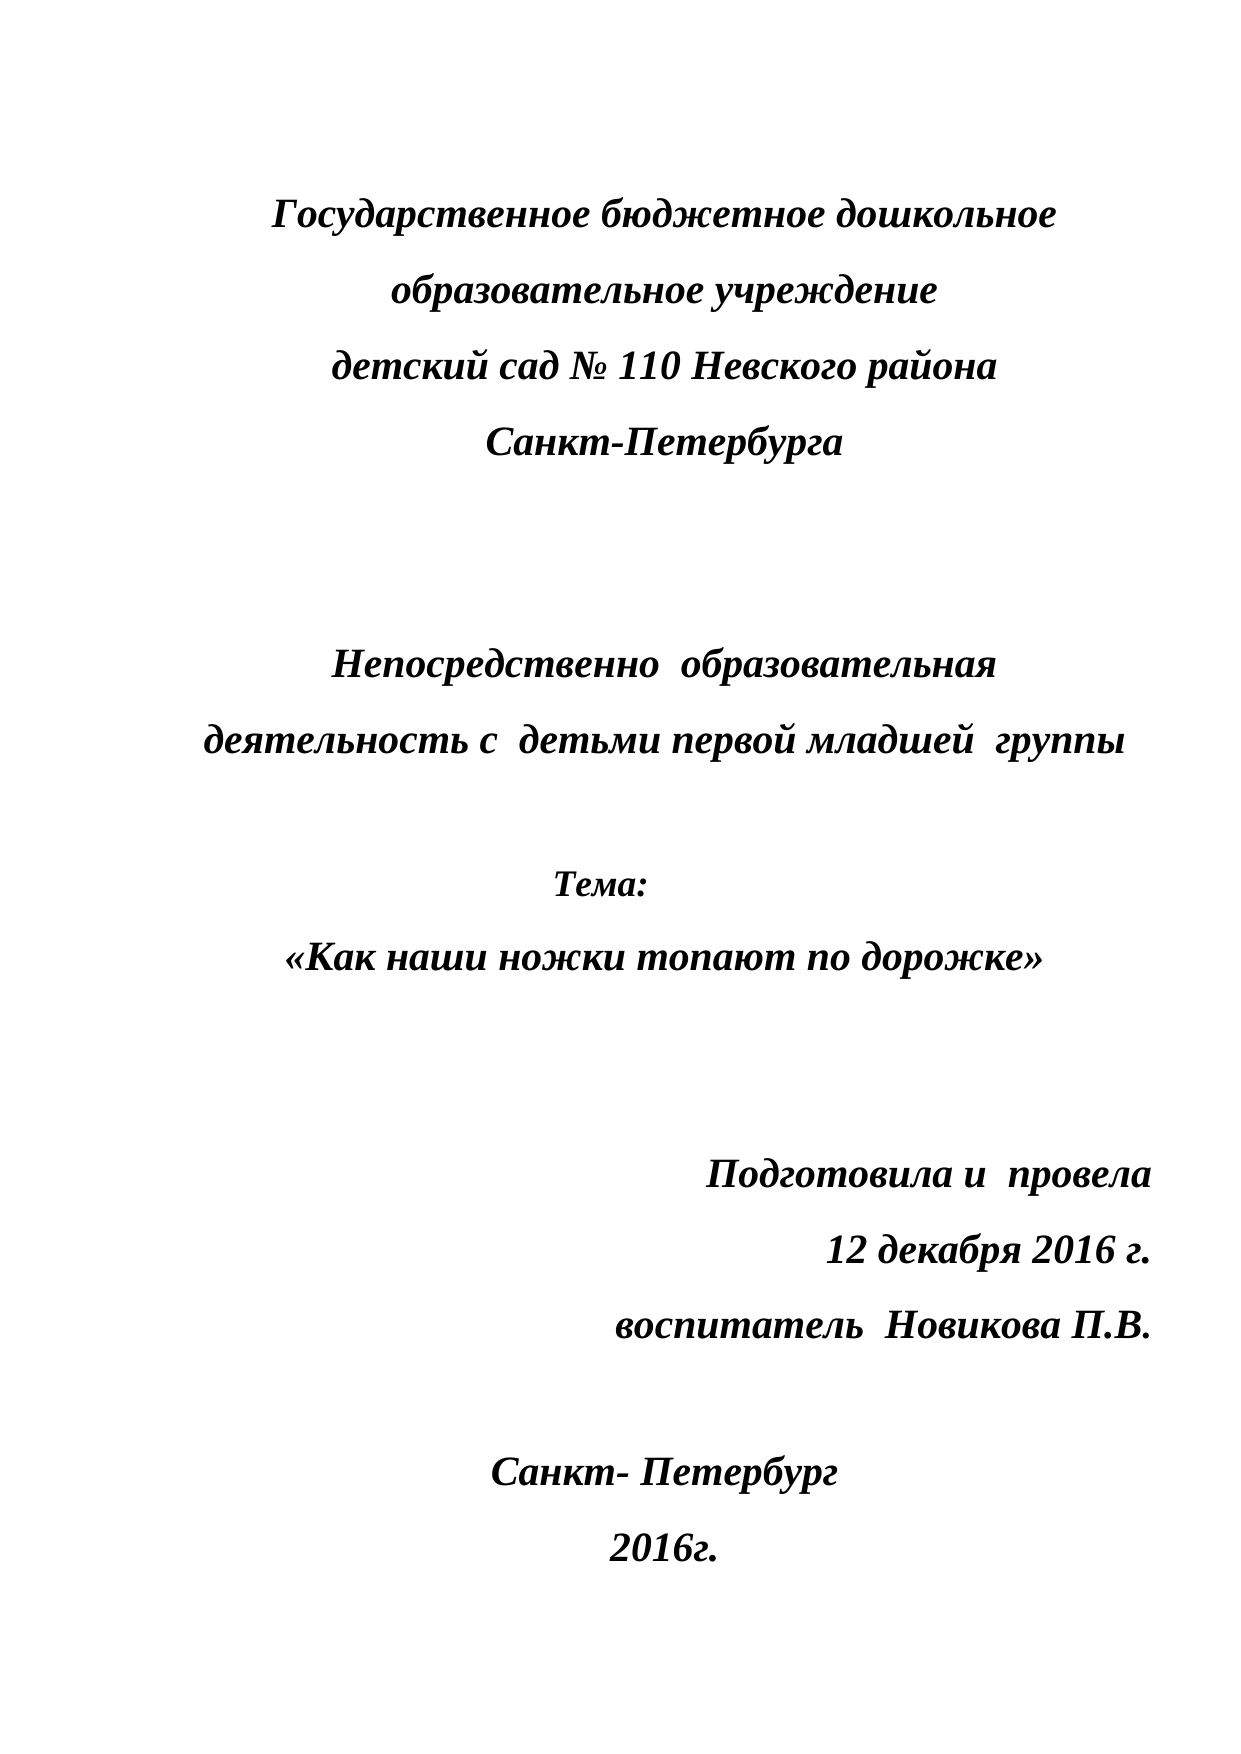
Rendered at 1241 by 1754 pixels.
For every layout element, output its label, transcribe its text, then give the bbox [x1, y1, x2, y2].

text воспитатель Новикова П.В. [177, 1300, 1152, 1348]
text Непосредственно образовательная [177, 639, 1152, 687]
text Санкт- Петербург [177, 1446, 1152, 1494]
text детский сад № 110 Невского района [177, 340, 1152, 388]
text Государственное бюджетное дошкольное [177, 188, 1152, 236]
text Тема: [177, 861, 1152, 904]
text 12 декабря 2016 г. [177, 1224, 1152, 1272]
text деятельность с детьми первой младшей группы [177, 714, 1152, 762]
text 2016г. [177, 1522, 1152, 1570]
text образовательное учреждение [177, 264, 1152, 312]
text Подготовила и провела [177, 1148, 1152, 1196]
text «Как наши ножки топают по дорожке» [177, 931, 1152, 979]
text Санкт-Петербурга [177, 416, 1152, 464]
